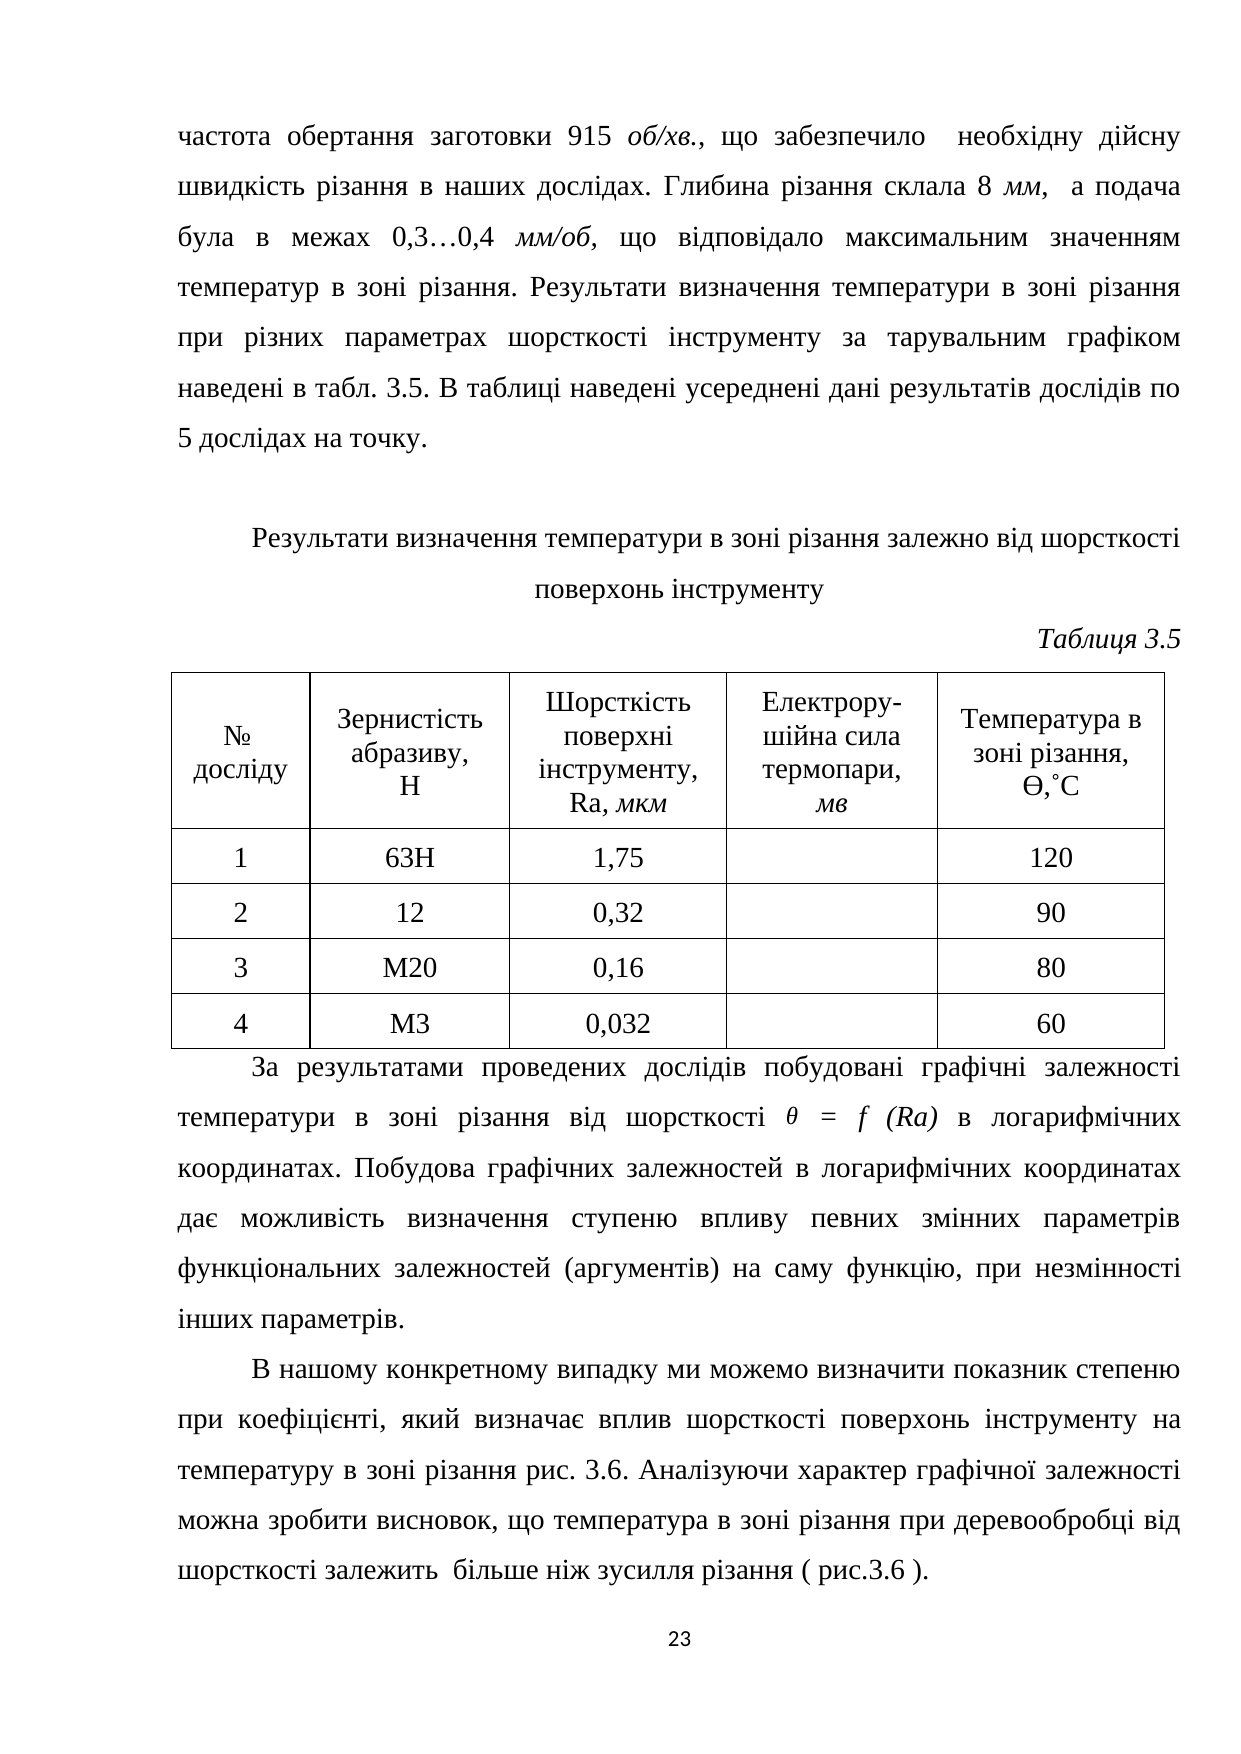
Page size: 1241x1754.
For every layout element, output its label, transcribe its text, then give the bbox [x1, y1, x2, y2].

table_cell М20 [311, 939, 509, 993]
table_cell 3 [172, 939, 309, 993]
table_cell 4 [172, 994, 309, 1048]
table_cell [727, 994, 937, 1048]
table_cell 12 [311, 884, 509, 938]
table_header № досліду [172, 673, 309, 827]
table_cell 0,32 [510, 884, 726, 938]
table_cell 120 [938, 829, 1164, 883]
table_cell [727, 829, 937, 883]
list Результати визначення температури в зоні різання залежно від шорсткості поверхонь інструменту [177, 521, 1181, 604]
table_cell 1 [172, 829, 309, 883]
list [177, 118, 1181, 453]
list В нашому конкретному випадку ми можемо визначити показник степеню при коефіцієнті, який визначає вплив шорсткості поверхонь інструменту на температуру в зоні різання рис. 3.6. Аналізуючи характер графічної залежності можна зробити висновок, що температура в зоні різання при деревообробці від шорсткості залежить більше ніж зусилля різання ( рис.3.6 ). [177, 1351, 1181, 1586]
list За результатами проведених дослідів побудовані графічні залежності температури в зоні різання від шорсткості = f (Ra) в логарифмічних координатах. Побудова графічних залежностей в логарифмічних координатах дає можливість визначення ступеню впливу певних змінних параметрів функціональних залежностей (аргументів) на саму функцію, при незмінності інших параметрів. [177, 1049, 1181, 1334]
table_cell М3 [311, 994, 509, 1048]
table_cell 90 [938, 884, 1164, 938]
table_cell 1,75 [510, 829, 726, 883]
table_cell 60 [938, 994, 1164, 1048]
list Таблиця 3.5 [177, 621, 1181, 655]
table_cell 2 [172, 884, 309, 938]
table_header Електрору-шійна сила термопари, мв [727, 673, 937, 827]
table_header Шорсткість поверхні інструменту, Ra, мкм [510, 673, 726, 827]
table_cell 0,16 [510, 939, 726, 993]
table_cell [727, 939, 937, 993]
table_header Зернистість абразиву, Н [311, 673, 509, 827]
table_cell [727, 884, 937, 938]
table_header Температура в зоні різання, Ɵ,˚С [938, 673, 1164, 827]
table_cell 0,032 [510, 994, 726, 1048]
table_cell 80 [938, 939, 1164, 993]
table_cell 63Н [311, 829, 509, 883]
